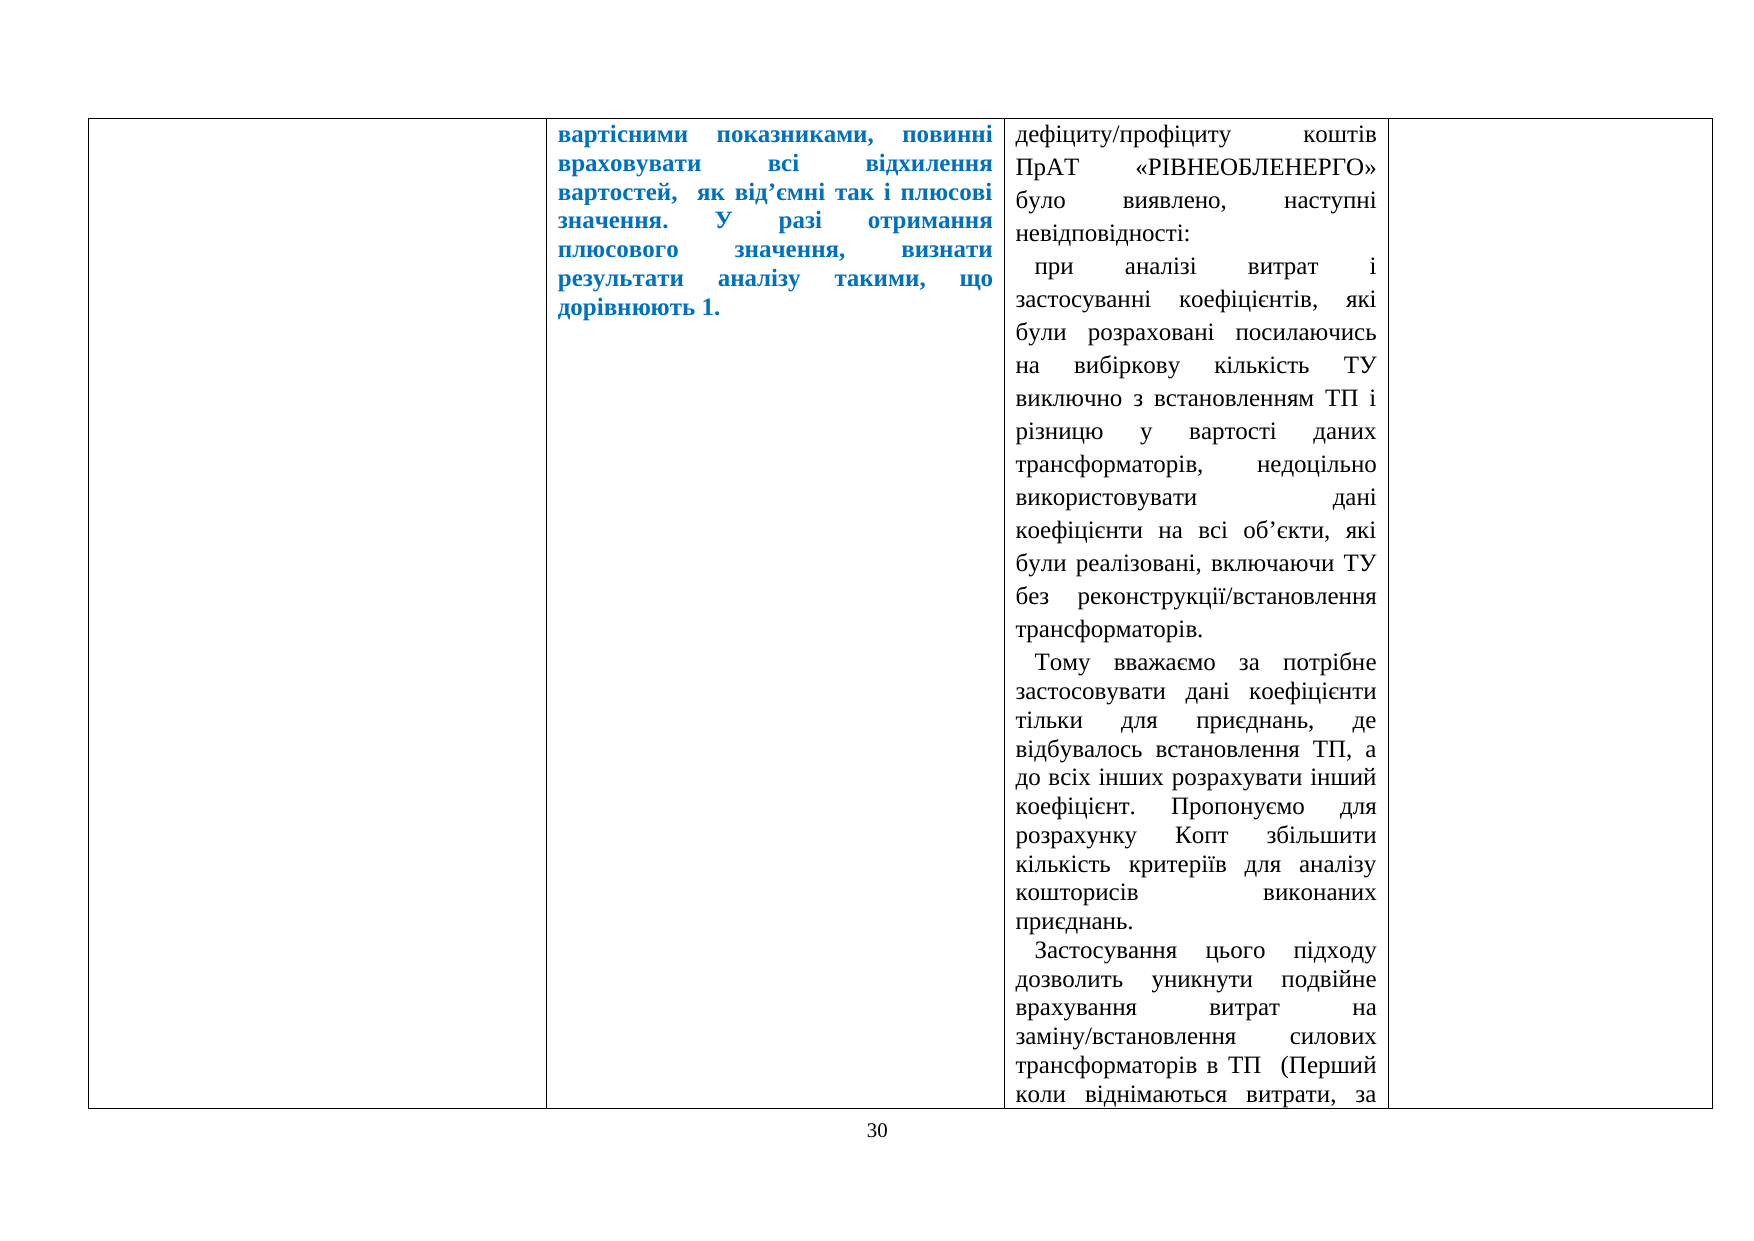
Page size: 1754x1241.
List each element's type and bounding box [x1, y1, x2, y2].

table_cell [547, 119, 1004, 1107]
table_cell [1005, 119, 1388, 1107]
